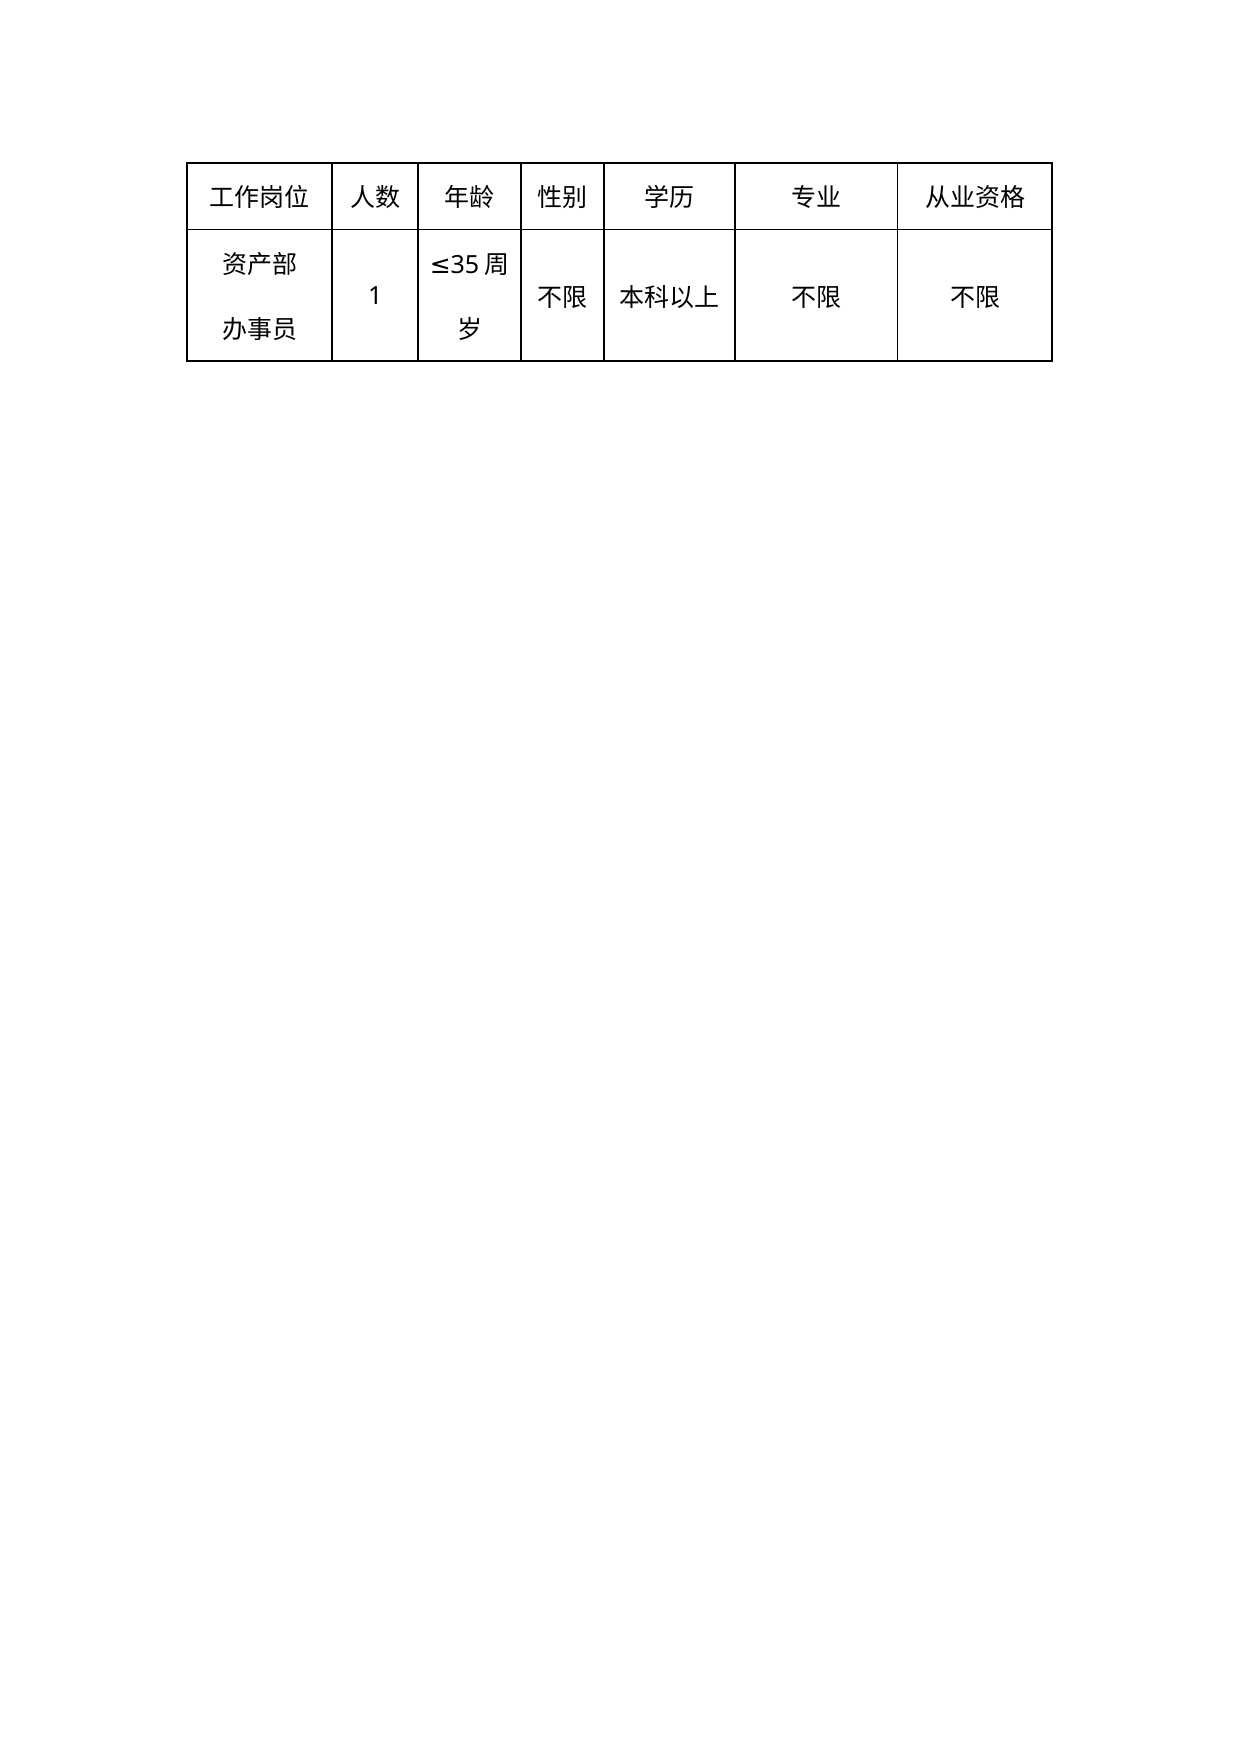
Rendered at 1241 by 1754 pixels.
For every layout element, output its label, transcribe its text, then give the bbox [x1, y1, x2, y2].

table_cell 资产部 办事员 [188, 230, 331, 360]
table_header 性别 [522, 164, 603, 228]
table_header 人数 [333, 164, 417, 228]
table_header 学历 [605, 164, 734, 228]
table_cell 不限 [736, 230, 897, 360]
table_cell ≤35周岁 [419, 230, 520, 360]
table_header 年龄 [419, 164, 520, 228]
table_cell 不限 [898, 230, 1051, 360]
table_cell 不限 [522, 230, 603, 360]
table_header 专业 [736, 164, 897, 228]
table_header 工作岗位 [188, 164, 331, 228]
table_cell 1 [333, 230, 417, 360]
table_cell 本科以上 [605, 230, 734, 360]
table_header 从业资格 [898, 164, 1051, 228]
